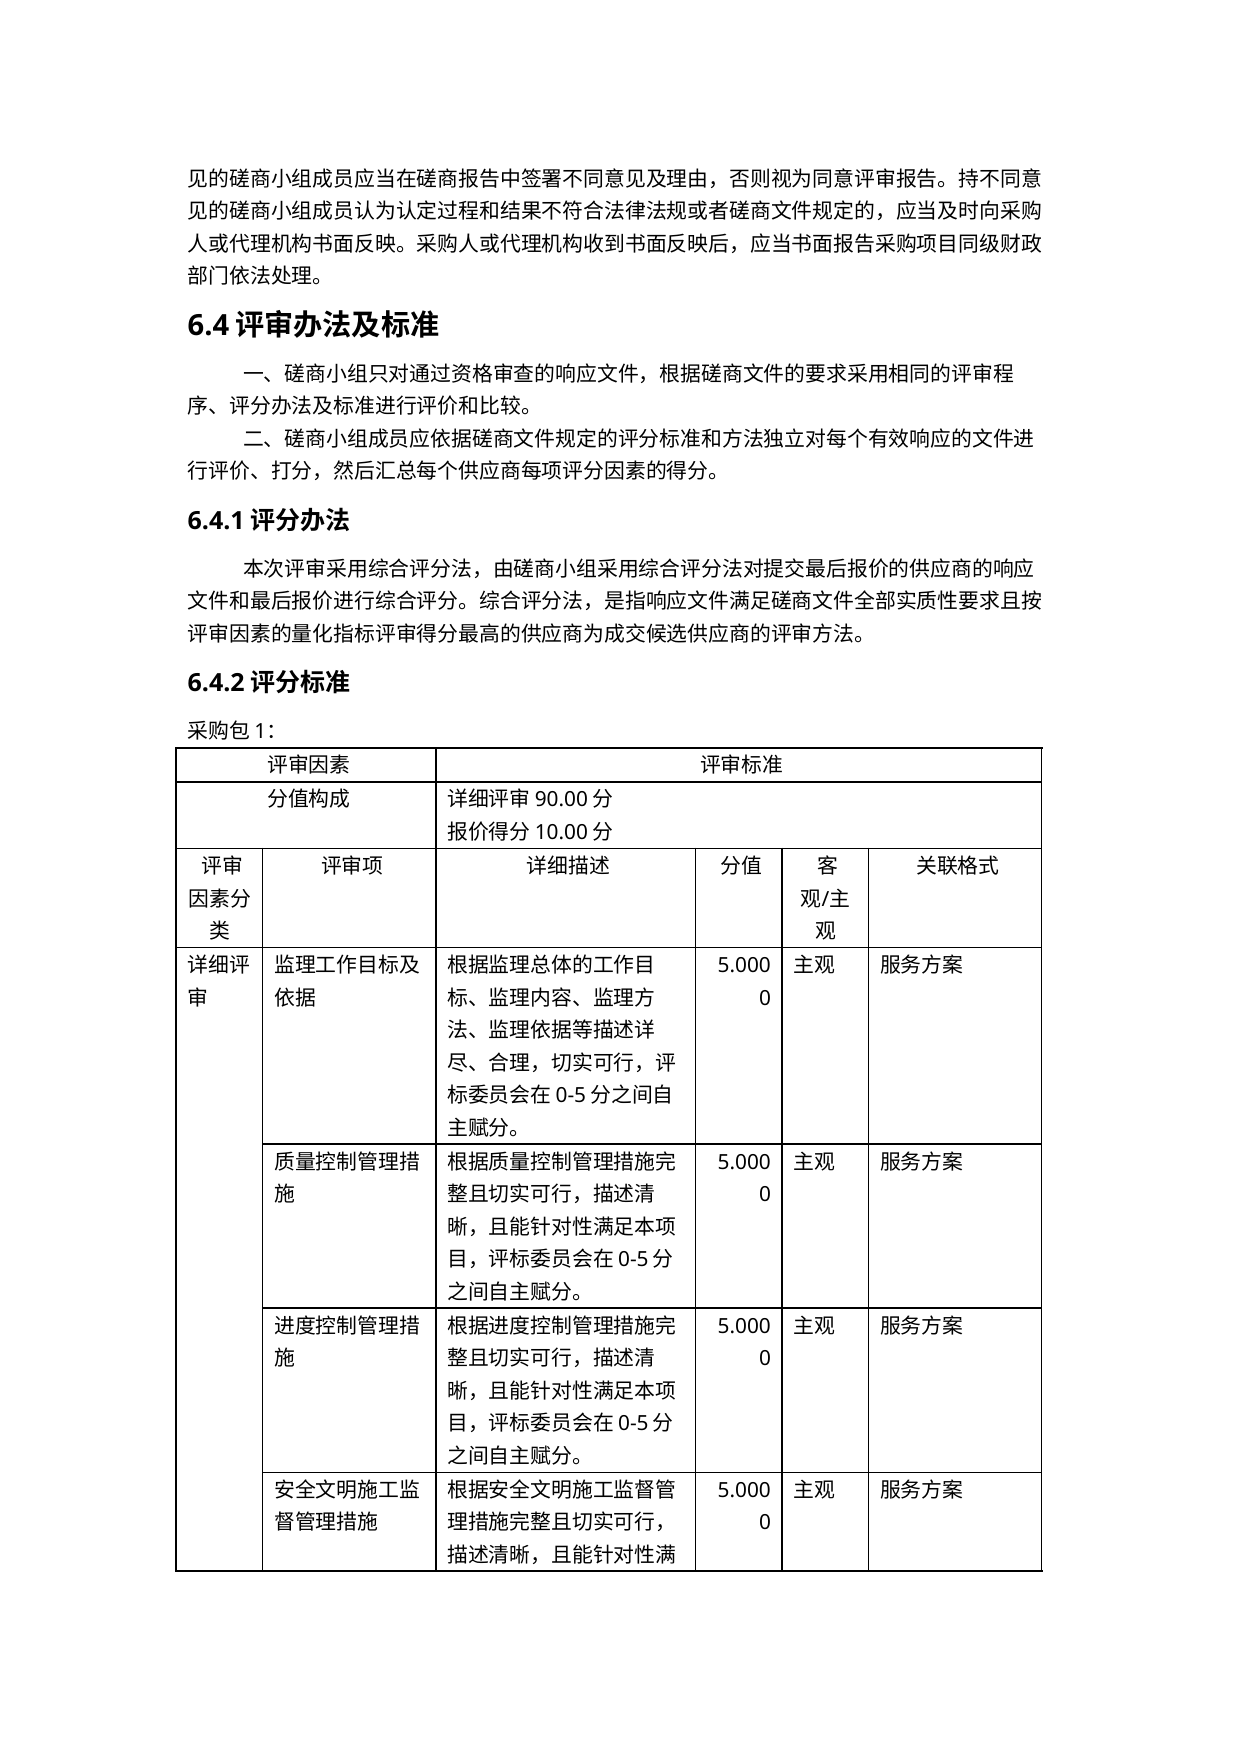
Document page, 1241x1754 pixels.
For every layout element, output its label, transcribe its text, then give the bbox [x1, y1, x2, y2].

table_header 评审标准 [437, 749, 1041, 781]
table_cell 根据质量控制管理措施完整且切实可行，描述清晰，且能针对性满足本项目，评标委员会在0-5分之间自主赋分。 [437, 1145, 695, 1307]
table_cell 详细评审90.00分 报价得分10.00分 [437, 783, 1041, 848]
table_cell 根据进度控制管理措施完整且切实可行，描述清晰，且能针对性满足本项目，评标委员会在0-5分之间自主赋分。 [437, 1309, 695, 1471]
table_cell 详细评审 [177, 948, 262, 1570]
text 一、磋商小组只对通过资格审查的响应文件，根据磋商文件的要求采用相同的评审程序、评分办法及标准进行评价和比较。 [187, 357, 1053, 422]
table_cell 分值 [696, 849, 781, 947]
text 6.4.1评分办法 [187, 487, 1053, 552]
table_cell 5.0000 [696, 1145, 781, 1307]
text 6.4.2评分标准 [187, 649, 1053, 714]
table_cell 服务方案 [869, 1309, 1041, 1471]
table_cell 详细描述 [437, 849, 695, 947]
table_cell 主观 [783, 1309, 868, 1471]
table_cell 安全文明施工监督管理措施 [263, 1473, 435, 1570]
table_cell 5.0000 [696, 1473, 781, 1570]
table_cell 分值构成 [177, 783, 435, 848]
table_cell 5.0000 [696, 948, 781, 1143]
text 二、磋商小组成员应依据磋商文件规定的评分标准和方法独立对每个有效响应的文件进行评价、打分，然后汇总每个供应商每项评分因素的得分。 [187, 422, 1053, 487]
table_cell 监理工作目标及依据 [263, 948, 435, 1143]
table_cell 服务方案 [869, 1145, 1041, 1307]
table_cell 质量控制管理措施 [263, 1145, 435, 1307]
text 6.4评审办法及标准 [187, 292, 1053, 357]
table_cell 进度控制管理措施 [263, 1309, 435, 1471]
table_cell 5.0000 [696, 1309, 781, 1471]
table_cell 服务方案 [869, 1473, 1041, 1570]
table_cell 主观 [783, 1145, 868, 1307]
text 本次评审采用综合评分法，由磋商小组采用综合评分法对提交最后报价的供应商的响应文件和最后报价进行综合评分。综合评分法，是指响应文件满足磋商文件全部实质性要求且按评审因素的量化指标评审得分最高的供应商为成交候选供应商的评审方法。 [187, 552, 1053, 649]
table_cell 客观/主观 [783, 849, 868, 947]
table_cell 评审项 [263, 849, 435, 947]
table_cell 根据监理总体的工作目标、监理内容、监理方法、监理依据等描述详尽、合理，切实可行，评标委员会在0-5分之间自主赋分。 [437, 948, 695, 1143]
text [187, 162, 1053, 292]
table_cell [437, 1473, 695, 1570]
table_cell 关联格式 [869, 849, 1041, 947]
table_cell 主观 [783, 948, 868, 1143]
table_cell 服务方案 [869, 948, 1041, 1143]
table_cell 评审因素分类 [177, 849, 262, 947]
text 采购包1： [187, 714, 1053, 747]
table_header 评审因素 [177, 749, 435, 781]
table_cell 主观 [783, 1473, 868, 1570]
